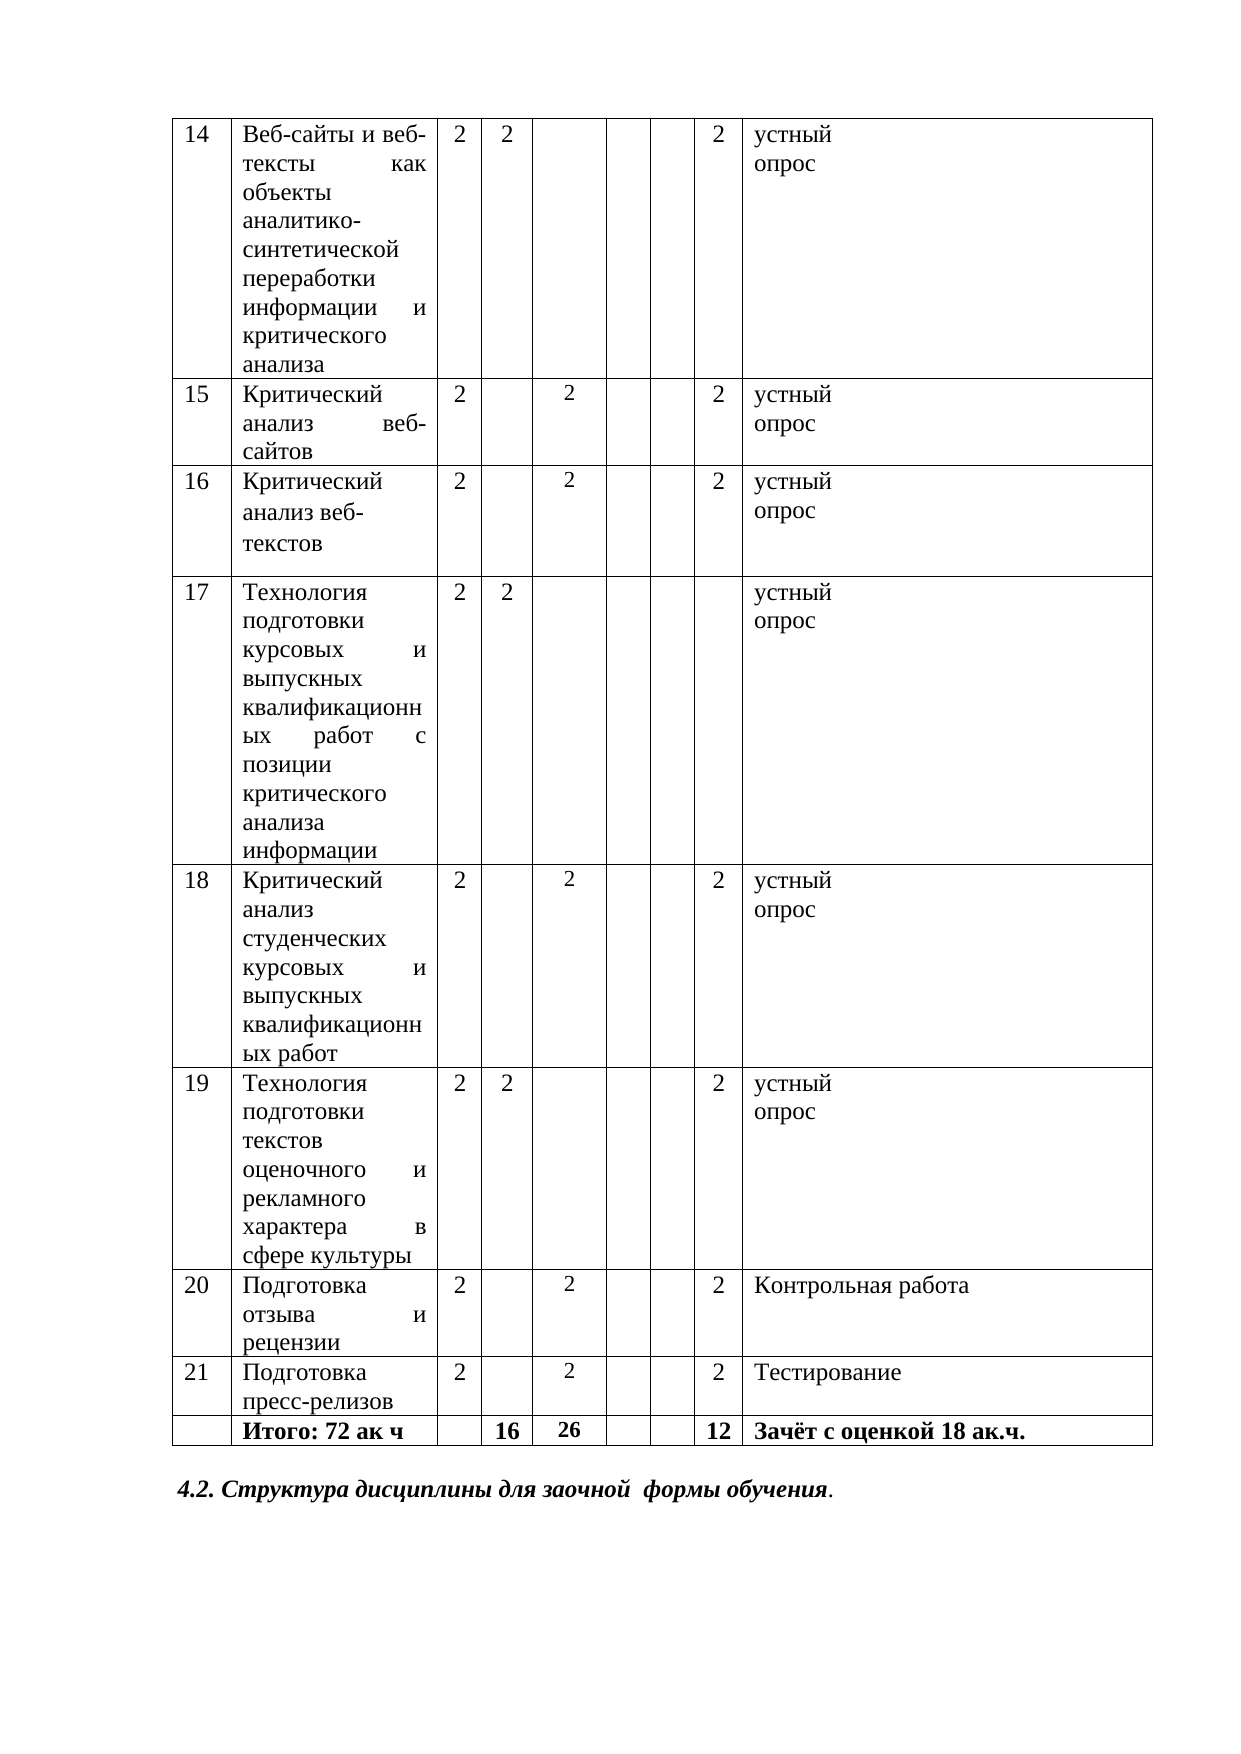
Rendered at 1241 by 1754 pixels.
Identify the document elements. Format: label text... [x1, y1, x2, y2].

table_cell Технология подготовки курсовых и выпускных квалификационных работ с позиции критического анализа информации [232, 577, 437, 864]
table_cell устный опрос [743, 577, 1152, 864]
table_cell устный опрос [743, 1068, 1152, 1269]
table_cell 2 [533, 379, 606, 465]
table_cell Тестирование [743, 1357, 1152, 1415]
table_cell 2 [695, 1357, 742, 1415]
table_cell Зачёт с оценкой 18 ак.ч. [743, 1416, 1152, 1444]
table_cell Подготовка отзыва и рецензии [232, 1270, 437, 1356]
table_cell 15 [173, 379, 231, 465]
table_cell 18 [173, 865, 231, 1067]
table_cell [651, 865, 694, 1067]
table_cell 12 [695, 1416, 742, 1444]
table_cell 20 [173, 1270, 231, 1356]
table_cell 2 [482, 1068, 532, 1269]
table_cell [482, 379, 532, 465]
table_cell 2 [438, 466, 481, 576]
table_cell [438, 1416, 481, 1444]
table_cell 2 [695, 865, 742, 1067]
table_cell 17 [173, 577, 231, 864]
table_cell Критический анализ веб-сайтов [232, 379, 437, 465]
table_cell 14 [173, 119, 231, 378]
table_cell Итого: 72 ак ч [232, 1416, 437, 1444]
table_cell 2 [695, 379, 742, 465]
table_cell устный опрос [743, 865, 1152, 1067]
table_cell [607, 379, 650, 465]
table_cell [533, 119, 606, 378]
table_cell Веб-сайты и веб-тексты как объекты аналитико-синтетической переработки информации и критического анализа [232, 119, 437, 378]
table_cell 2 [438, 1270, 481, 1356]
table_cell [607, 577, 650, 864]
table_cell 2 [533, 1270, 606, 1356]
table_cell 26 [533, 1416, 606, 1444]
table_cell 2 [438, 577, 481, 864]
table_cell [533, 1068, 606, 1269]
table_cell Критический анализ веб-текстов [232, 466, 437, 576]
table_cell 2 [438, 379, 481, 465]
table_cell [607, 865, 650, 1067]
table_cell 2 [695, 1068, 742, 1269]
table_cell Критический анализ студенческих курсовых и выпускных квалификационных работ [232, 865, 437, 1067]
table_cell 2 [533, 865, 606, 1067]
table_cell 2 [533, 1357, 606, 1415]
table_cell [651, 577, 694, 864]
table_cell устный опрос [743, 379, 1152, 465]
table_cell 2 [438, 119, 481, 378]
table_cell Контрольная работа [743, 1270, 1152, 1356]
table_cell 2 [438, 865, 481, 1067]
table_cell [482, 466, 532, 576]
table_cell 2 [695, 466, 742, 576]
table_cell [651, 379, 694, 465]
table_cell 2 [695, 119, 742, 378]
table_cell 2 [438, 1357, 481, 1415]
table_cell [651, 1068, 694, 1269]
table_cell [607, 1416, 650, 1444]
table_cell [607, 1270, 650, 1356]
table_cell 19 [173, 1068, 231, 1269]
table_cell [533, 577, 606, 864]
table_cell 2 [695, 1270, 742, 1356]
table_cell [695, 577, 742, 864]
table_cell 21 [173, 1357, 231, 1415]
table_cell [607, 466, 650, 576]
table_cell [173, 1416, 231, 1444]
table_cell [607, 1357, 650, 1415]
table_cell [651, 466, 694, 576]
text 4.2. Структура дисциплины для заочной формы обучения. [177, 1474, 1152, 1503]
table_cell [651, 1270, 694, 1356]
table_cell [651, 1416, 694, 1444]
table_cell [482, 1357, 532, 1415]
table_cell устный опрос [743, 466, 1152, 576]
table_cell [651, 119, 694, 378]
table_cell Подготовка пресс-релизов [232, 1357, 437, 1415]
table_cell [607, 119, 650, 378]
table_cell 16 [173, 466, 231, 576]
table_cell [651, 1357, 694, 1415]
table_cell [607, 1068, 650, 1269]
table_cell устный опрос [743, 119, 1152, 378]
table_cell [482, 1270, 532, 1356]
table_cell [482, 865, 532, 1067]
table_cell Технология подготовки текстов оценочного и рекламного характера в сфере культуры [232, 1068, 437, 1269]
table_cell 2 [482, 119, 532, 378]
table_cell 2 [438, 1068, 481, 1269]
table_cell 16 [482, 1416, 532, 1444]
table_cell 2 [533, 466, 606, 576]
table_cell 2 [482, 577, 532, 864]
